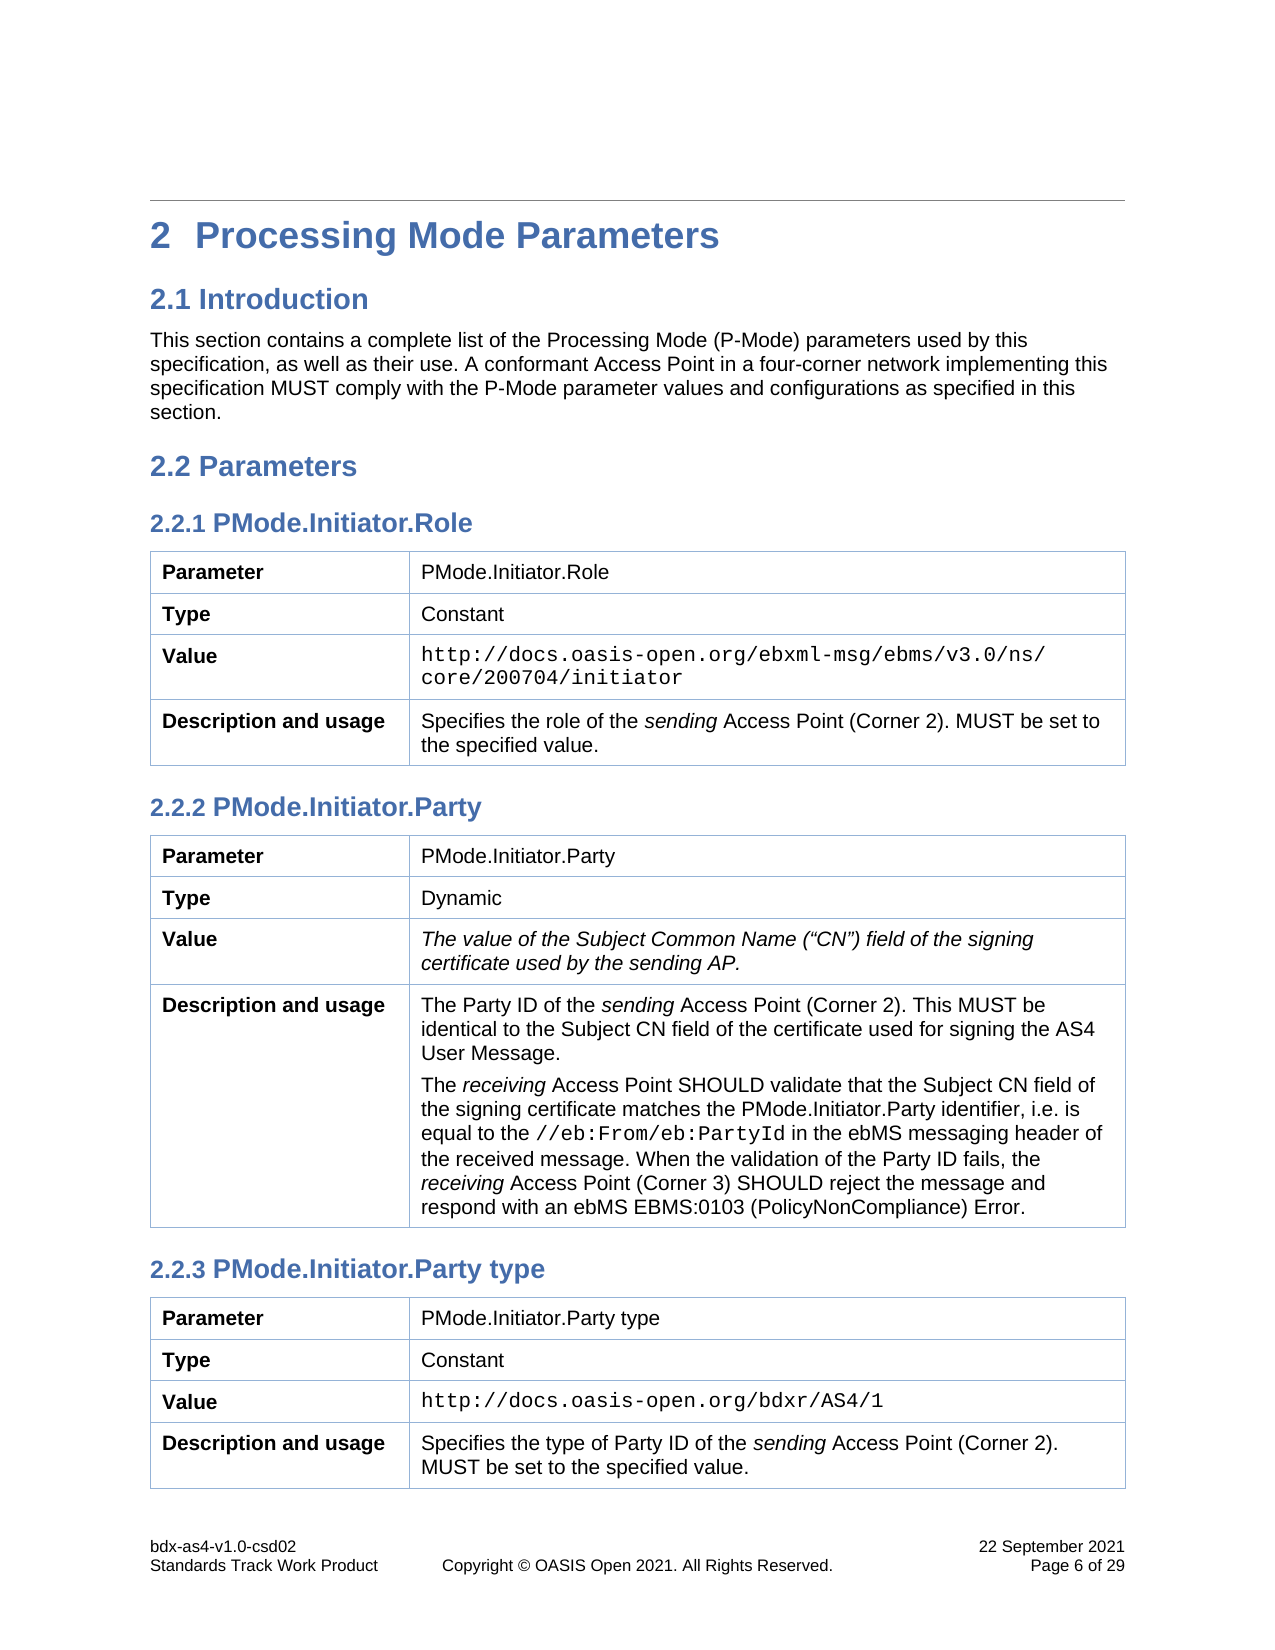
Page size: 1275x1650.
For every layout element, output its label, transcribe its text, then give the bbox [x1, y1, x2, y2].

table_cell Description and usage [151, 985, 409, 1227]
table_header Parameter [151, 1298, 409, 1338]
text This section contains a complete list of the Processing Mode (P-Mode) parameters used by this specification, as well as their use. A conformant Access Point in a four-corner network implementing this specification MUST comply with the P-Mode parameter values and configurations as specified in this section. [150, 328, 1125, 423]
subtitle Parameters [150, 448, 1125, 482]
table_cell Specifies the role of the sending Access Point (Corner 2). MUST be set to the specified value. [410, 700, 1125, 765]
table_header Parameter [151, 836, 409, 876]
table_cell http://docs.oasis-open.org/bdxr/AS4/1 [410, 1381, 1125, 1422]
table_cell Value [151, 1381, 409, 1422]
subtitle PMode.Initiator.Party [150, 791, 1125, 822]
table_header Parameter [151, 552, 409, 592]
table_cell Type [151, 1340, 409, 1380]
table_header PMode.Initiator.Party type [410, 1298, 1125, 1338]
table_cell The Party ID of the sending Access Point (Corner 2). This MUST be identical to the Subject CN field of the certificate used for signing the AS4 User Message. The receiving Access Point SHOULD validate that the Subject CN field of the signing certificate matches the PMode.Initiator.Party identifier, i.e. is equal to the //eb:From/eb:PartyId in the ebMS messaging header of the received message. When the validation of the Party ID fails, the receiving Access Point (Corner 3) SHOULD reject the message and respond with an ebMS EBMS:0103 (PolicyNonCompliance) Error. [410, 985, 1125, 1227]
table_cell http://docs.oasis-open.org/ebxml-msg/ebms/v3.0/ns/core/200704/initiator [410, 635, 1125, 699]
table_cell Dynamic [410, 877, 1125, 918]
table_cell Constant [410, 594, 1125, 634]
subtitle Processing Mode Parameters [150, 201, 1125, 257]
table_cell Type [151, 877, 409, 918]
table_cell Description and usage [151, 1423, 409, 1487]
table_cell Constant [410, 1340, 1125, 1380]
table_cell Description and usage [151, 700, 409, 765]
table_cell Type [151, 594, 409, 634]
subtitle PMode.Initiator.Party type [150, 1253, 1125, 1284]
table_cell Value [151, 635, 409, 699]
table_header PMode.Initiator.Role [410, 552, 1125, 592]
table_cell Specifies the type of Party ID of the sending Access Point (Corner 2). MUST be set to the specified value. [410, 1423, 1125, 1487]
table_header PMode.Initiator.Party [410, 836, 1125, 876]
subtitle PMode.Initiator.Role [150, 507, 1125, 538]
table_cell The value of the Subject Common Name (“CN”) field of the signing certificate used by the sending AP. [410, 919, 1125, 983]
table_cell Value [151, 919, 409, 983]
subtitle Introduction [150, 282, 1125, 315]
